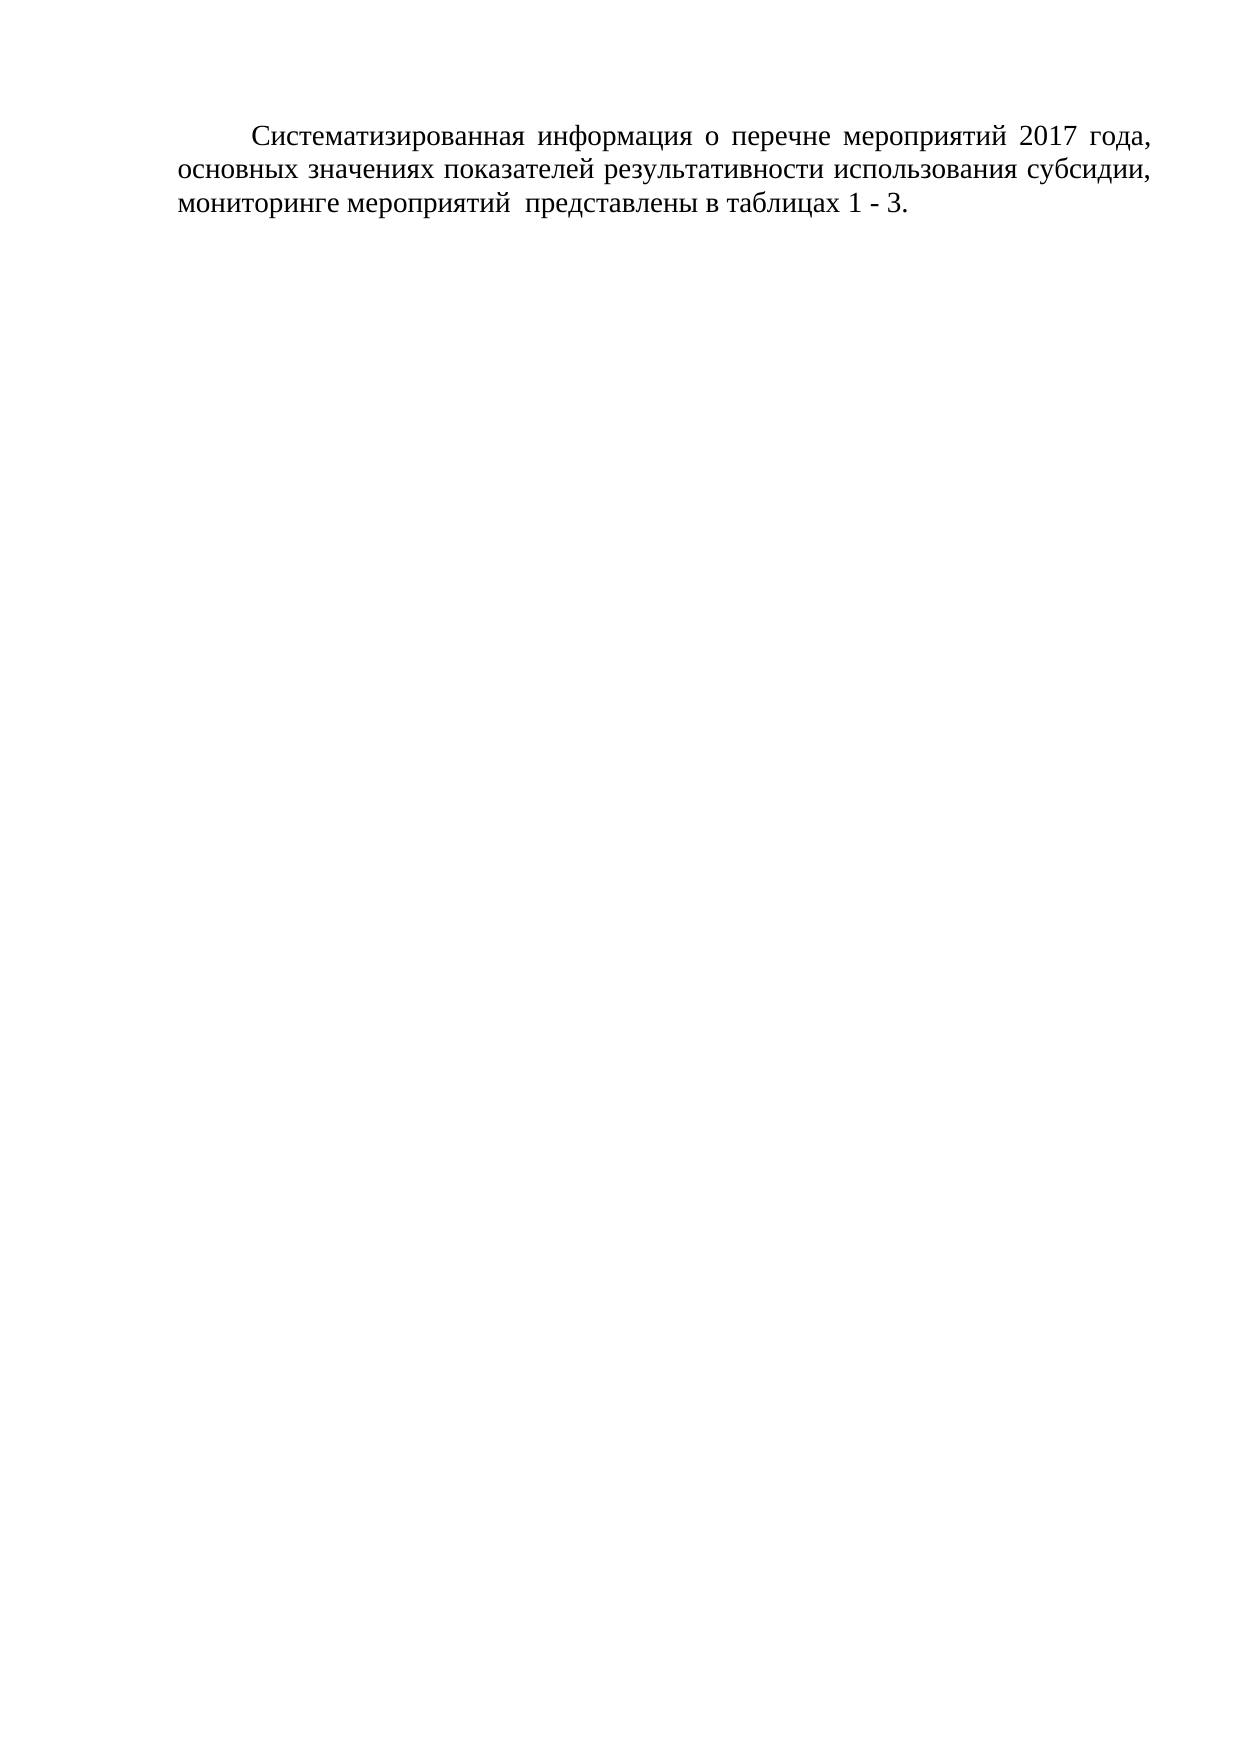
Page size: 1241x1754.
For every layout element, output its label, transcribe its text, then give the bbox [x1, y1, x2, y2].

text Систематизированная информация о перечне мероприятий 2017 года, основных значениях показателей результативности использования субсидии, мониторинге мероприятий представлены в таблицах 1 - 3. [177, 118, 1152, 219]
